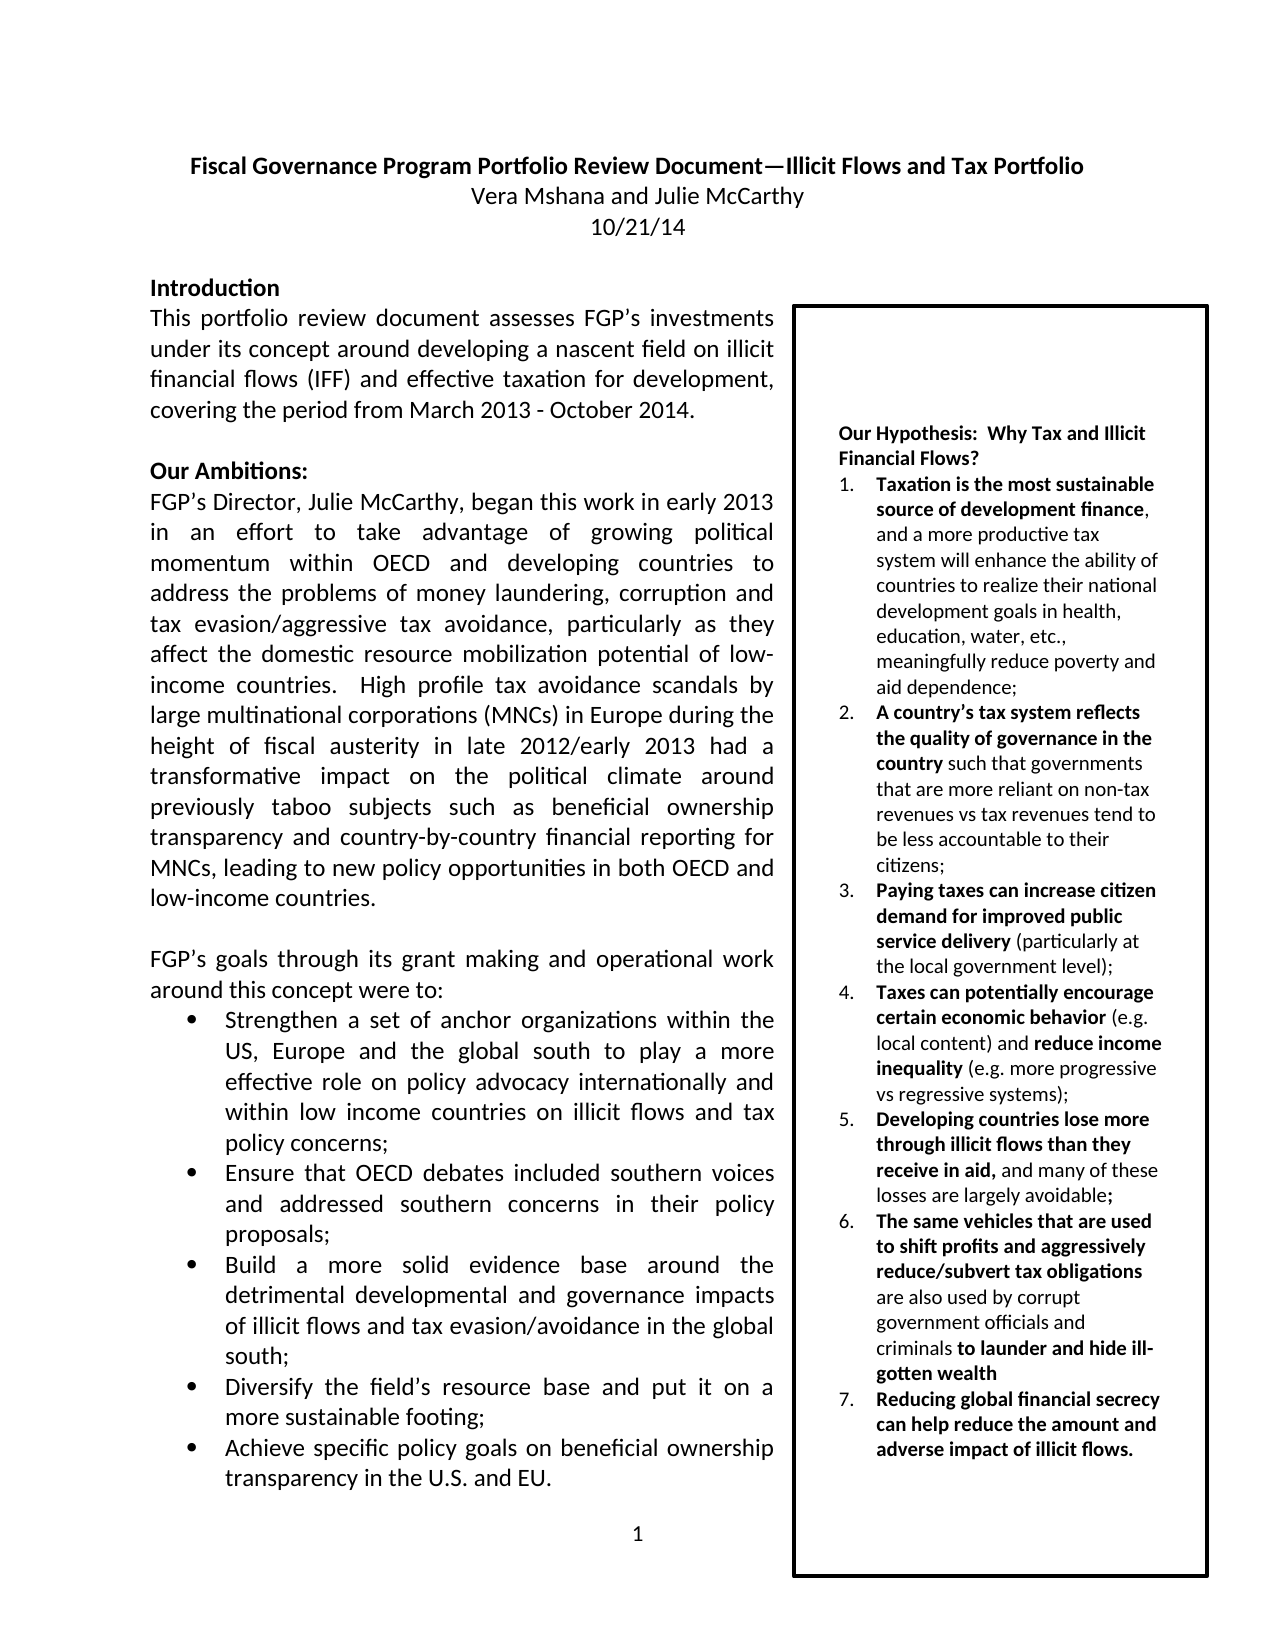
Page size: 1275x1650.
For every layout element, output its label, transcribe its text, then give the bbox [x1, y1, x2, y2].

text 10/21/14 [150, 211, 1125, 242]
text Introduction [150, 272, 1125, 303]
text Fiscal Governance Program Portfolio Review Document—Illicit Flows and Tax Portfolio [150, 150, 1125, 181]
list This portfolio review document assesses FGP’s investments under its concept around developing a nascent field on illicit financial flows (IFF) and effective taxation for development, covering the period from March 2013 - October 2014. [150, 303, 1125, 425]
list Build a more solid evidence base around the detrimental developmental and governance impacts of illicit flows and tax evasion/avoidance in the global south; [187, 1249, 792, 1371]
text Our Ambitions: [150, 455, 792, 486]
text FGP’s goals through its grant making and operational work around this concept were to: [150, 943, 792, 1004]
list Achieve specific policy goals on beneficial ownership transparency in the U.S. and EU. [187, 1432, 792, 1493]
text Vera Mshana and Julie McCarthy [150, 181, 1125, 211]
list Strengthen a set of anchor organizations within the US, Europe and the global south to play a more effective role on policy advocacy internationally and within low income countries on illicit flows and tax policy concerns; [187, 1004, 792, 1157]
list Ensure that OECD debates included southern voices and addressed southern concerns in their policy proposals; [187, 1157, 792, 1249]
list Diversify the field’s resource base and put it on a more sustainable footing; [187, 1371, 792, 1432]
text FGP’s Director, Julie McCarthy, began this work in early 2013 in an effort to take advantage of growing political momentum within OECD and developing countries to address the problems of money laundering, corruption and tax evasion/aggressive tax avoidance, particularly as they affect the domestic resource mobilization potential of low-income countries. High profile tax avoidance scandals by large multinational corporations (MNCs) in Europe during the height of fiscal austerity in late 2012/early 2013 had a transformative impact on the political climate around previously taboo subjects such as beneficial ownership transparency and country-by-country financial reporting for MNCs, leading to new policy opportunities in both OECD and low-income countries. [150, 486, 792, 913]
